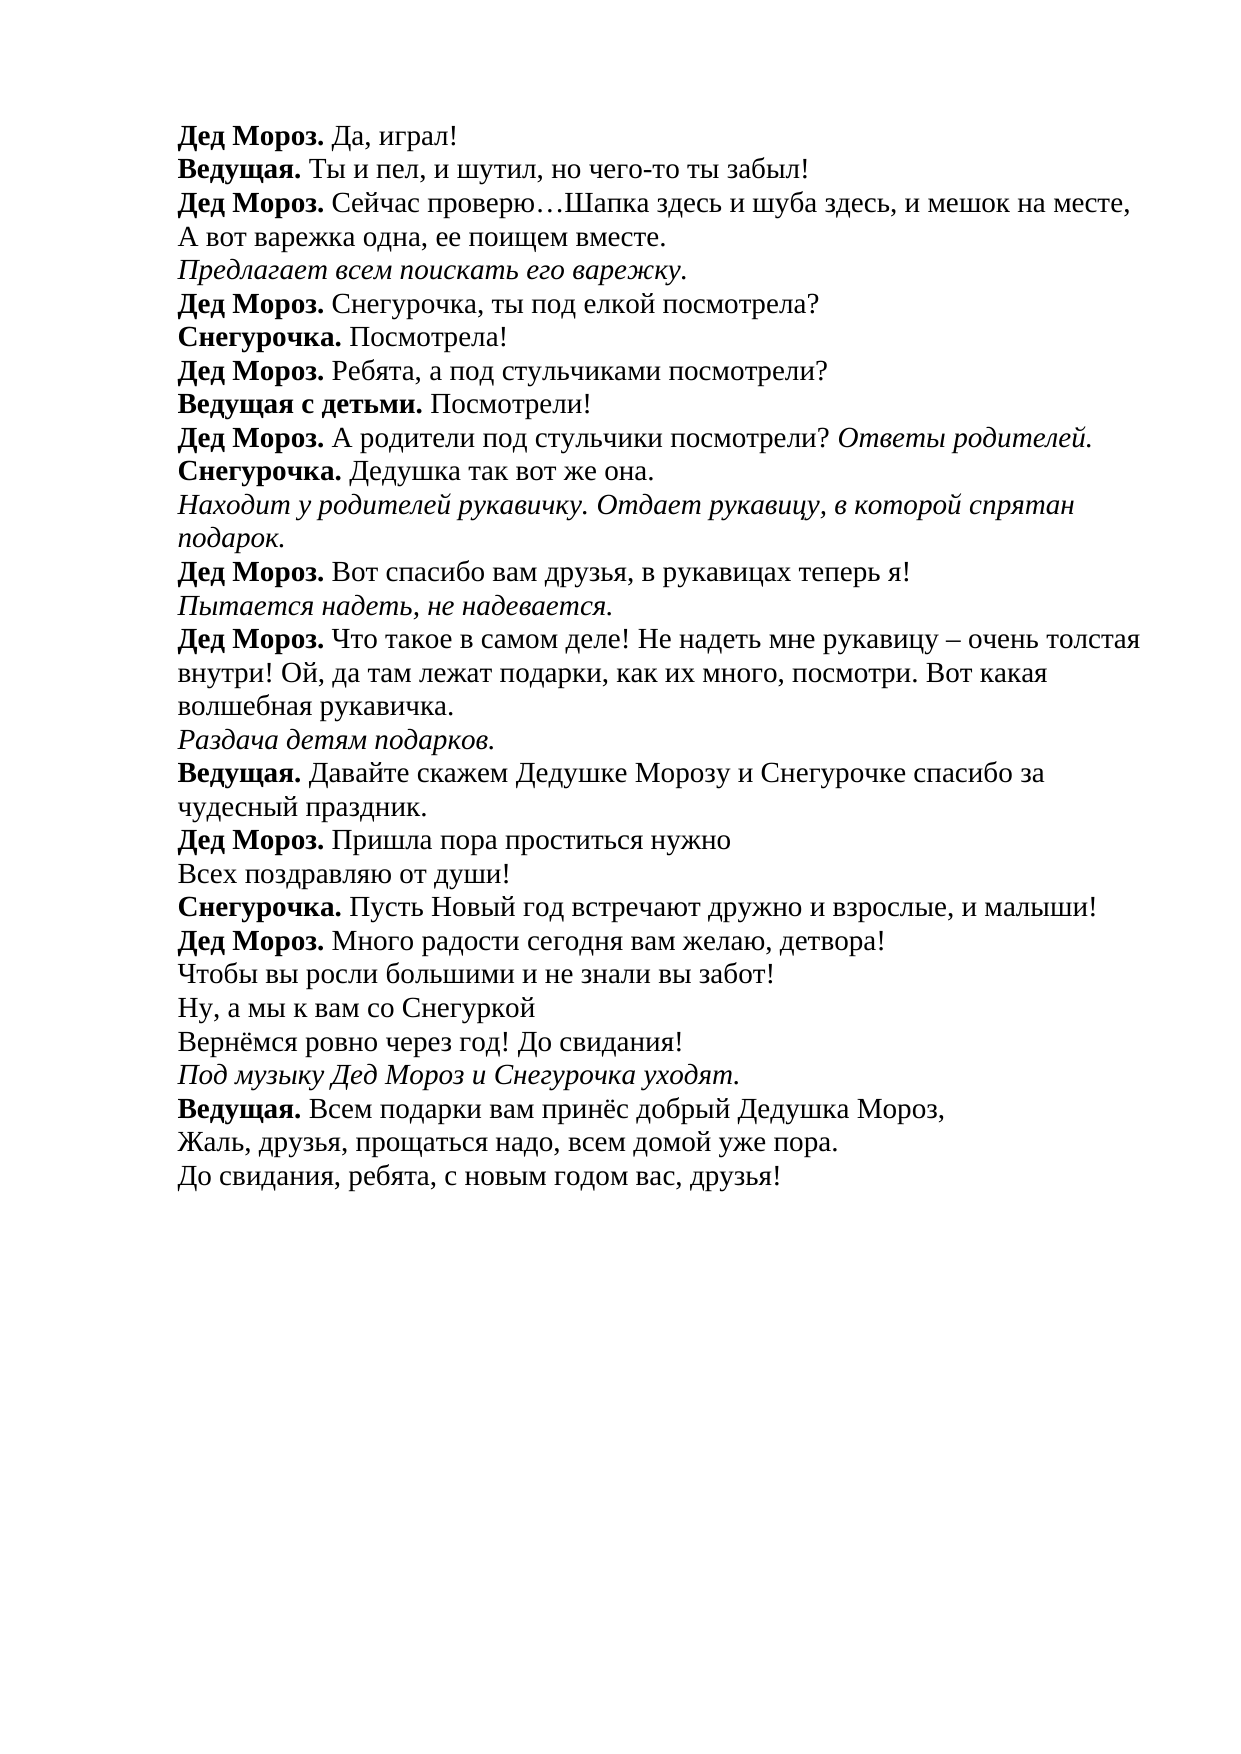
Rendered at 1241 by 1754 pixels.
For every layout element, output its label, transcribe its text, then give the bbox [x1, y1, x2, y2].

text Снегурочка. Пусть Новый год встречают дружно и взрослые, и малыши! [177, 889, 1152, 923]
text Дед Мороз. Что такое в самом деле! Не надеть мне рукавицу – очень толстая внутри! Ой, да там лежат подарки, как их много, посмотри. Вот какая волшебная рукавичка. [177, 621, 1152, 722]
text Раздача детям подарков. [177, 722, 1152, 755]
text Предлагает всем поискать его варежку. [177, 252, 1152, 286]
text Находит у родителей рукавичку. Отдает рукавицу, в которой спрятан подарок. [177, 487, 1152, 554]
text Ведущая. Всем подарки вам принёс добрый Дедушка Мороз, [177, 1091, 1152, 1124]
text Снегурочка. Дедушка так вот же она. [177, 453, 1152, 487]
text Дед Мороз. Ребята, а под стульчиками посмотрели? [177, 353, 1152, 386]
text А вот варежка одна, ее поищем вместе. [177, 219, 1152, 252]
text Дед Мороз. А родители под стульчики посмотрели? Ответы родителей. [177, 420, 1152, 453]
text Дед Мороз. Снегурочка, ты под елкой посмотрела? [177, 286, 1152, 319]
text Жаль, друзья, прощаться надо, всем домой уже пора. [177, 1124, 1152, 1158]
text Дед Мороз. Да, играл! [177, 118, 1152, 152]
text Ну, а мы к вам со Снегуркой [177, 990, 1152, 1024]
text Чтобы вы росли большими и не знали вы забот! [177, 957, 1152, 990]
text Снегурочка. Посмотрела! [177, 319, 1152, 353]
text Всех поздравляю от души! [177, 856, 1152, 889]
text Вернёмся ровно через год! До свидания! [177, 1024, 1152, 1057]
text Ведущая. Ты и пел, и шутил, но чего-то ты забыл! [177, 152, 1152, 185]
text Дед Мороз. Много радости сегодня вам желаю, детвора! [177, 923, 1152, 957]
text Дед Мороз. Пришла пора проститься нужно [177, 822, 1152, 856]
text До свидания, ребята, с новым годом вас, друзья! [177, 1158, 1152, 1191]
text Дед Мороз. Вот спасибо вам друзья, в рукавицах теперь я! [177, 554, 1152, 588]
text Ведущая. Давайте скажем Дедушке Морозу и Снегурочке спасибо за чудесный праздник. [177, 755, 1152, 822]
text Дед Мороз. Сейчас проверю…Шапка здесь и шуба здесь, и мешок на месте, [177, 185, 1152, 219]
text Ведущая с детьми. Посмотрели! [177, 386, 1152, 420]
text Под музыку Дед Мороз и Снегурочка уходят. [177, 1057, 1152, 1091]
text Пытается надеть, не надевается. [177, 588, 1152, 621]
